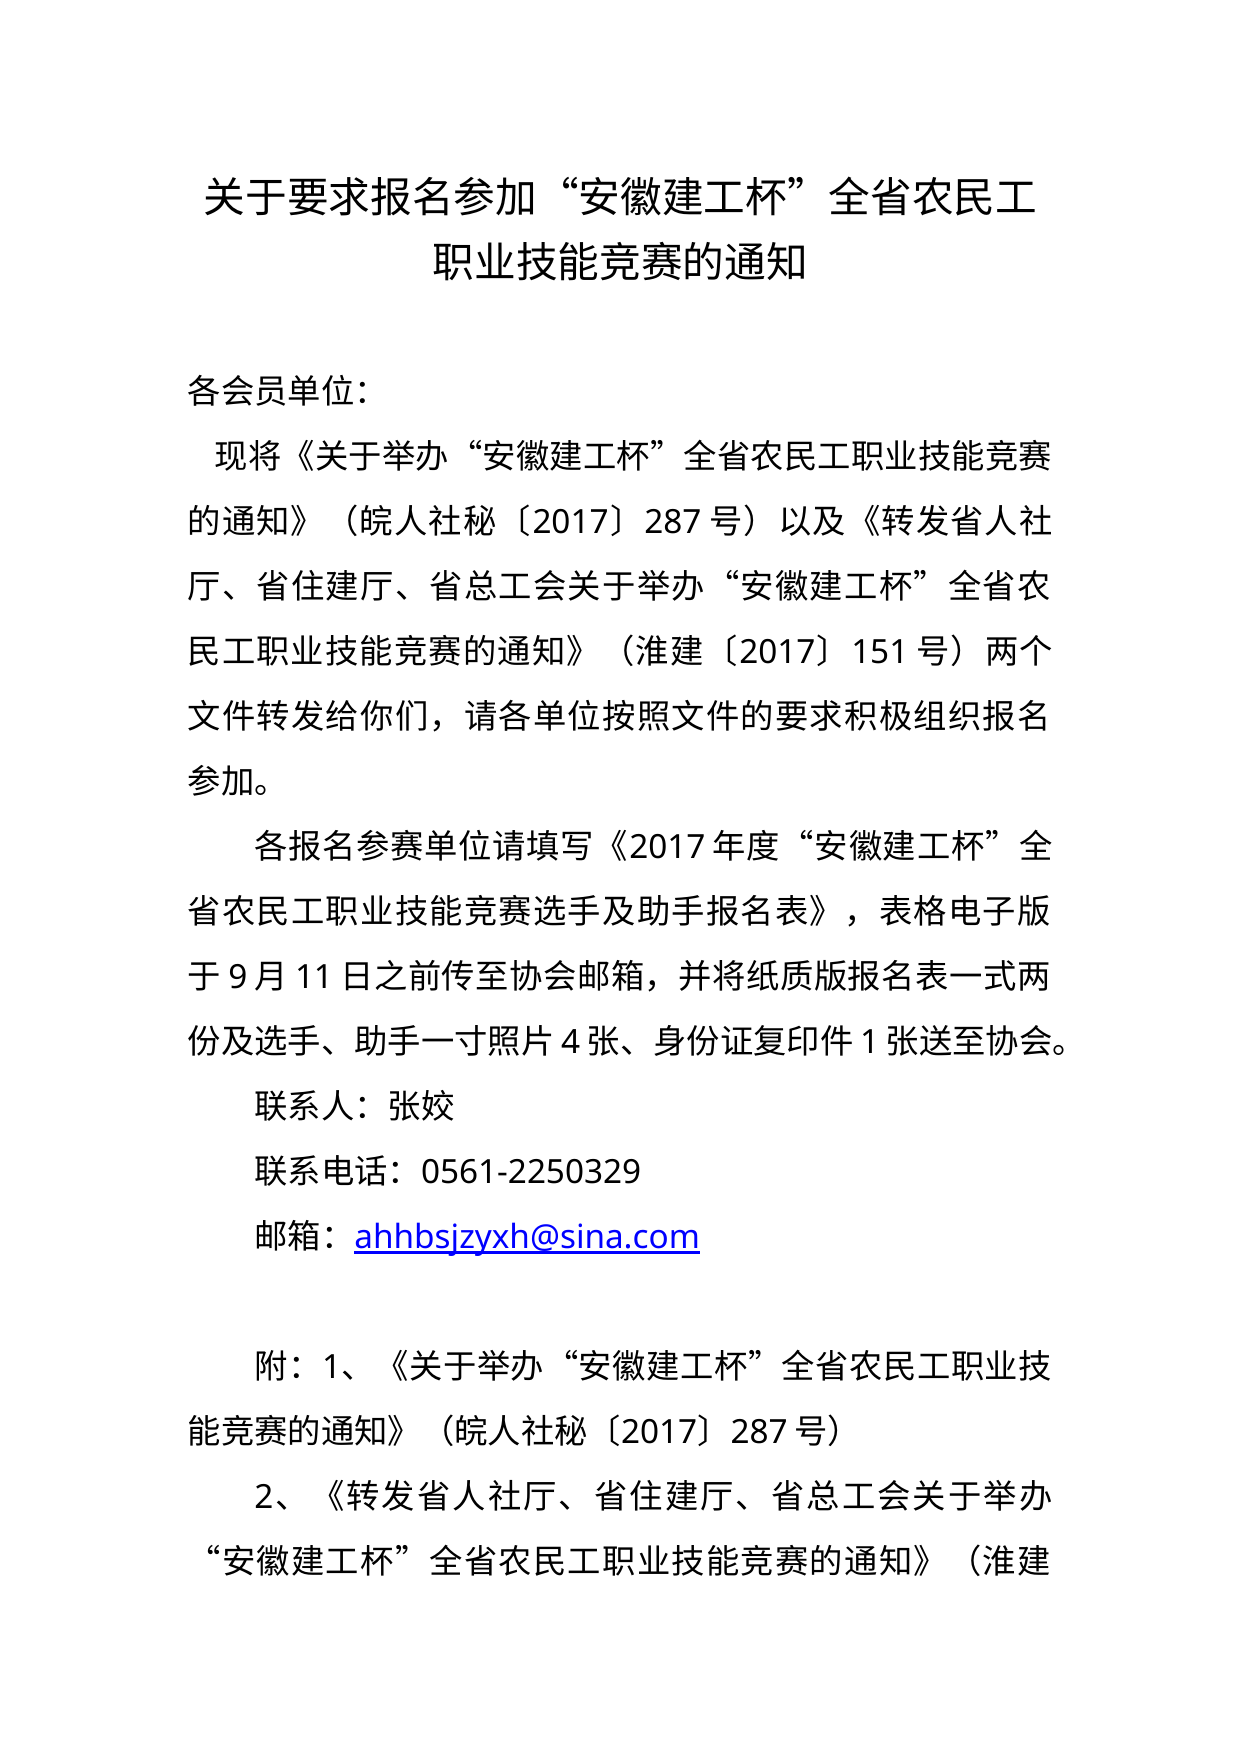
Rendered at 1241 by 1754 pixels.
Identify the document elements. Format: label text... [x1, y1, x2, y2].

text 邮箱：ahhbsjzyxh@sina.com [187, 1202, 1053, 1267]
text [187, 1462, 1053, 1592]
text 职业技能竞赛的通知 [187, 227, 1053, 292]
text 附：1、《关于举办“安徽建工杯”全省农民工职业技能竞赛的通知》（皖人社秘〔2017〕287号） [187, 1332, 1053, 1462]
text 各会员单位： [187, 357, 1053, 422]
text 联系人：张姣 [187, 1072, 1053, 1137]
text 联系电话：0561-2250329 [187, 1137, 1053, 1202]
text 各报名参赛单位请填写《2017年度“安徽建工杯”全省农民工职业技能竞赛选手及助手报名表》，表格电子版于9月11日之前传至协会邮箱，并将纸质版报名表一式两份及选手、助手一寸照片4张、身份证复印件1张送至协会。 [187, 812, 1053, 1072]
text 现将《关于举办“安徽建工杯”全省农民工职业技能竞赛的通知》（皖人社秘〔2017〕287号）以及《转发省人社厅、省住建厅、省总工会关于举办“安徽建工杯”全省农民工职业技能竞赛的通知》（淮建〔2017〕151号）两个文件转发给你们，请各单位按照文件的要求积极组织报名参加。 [187, 422, 1053, 812]
text 关于要求报名参加“安徽建工杯”全省农民工 [187, 162, 1053, 227]
